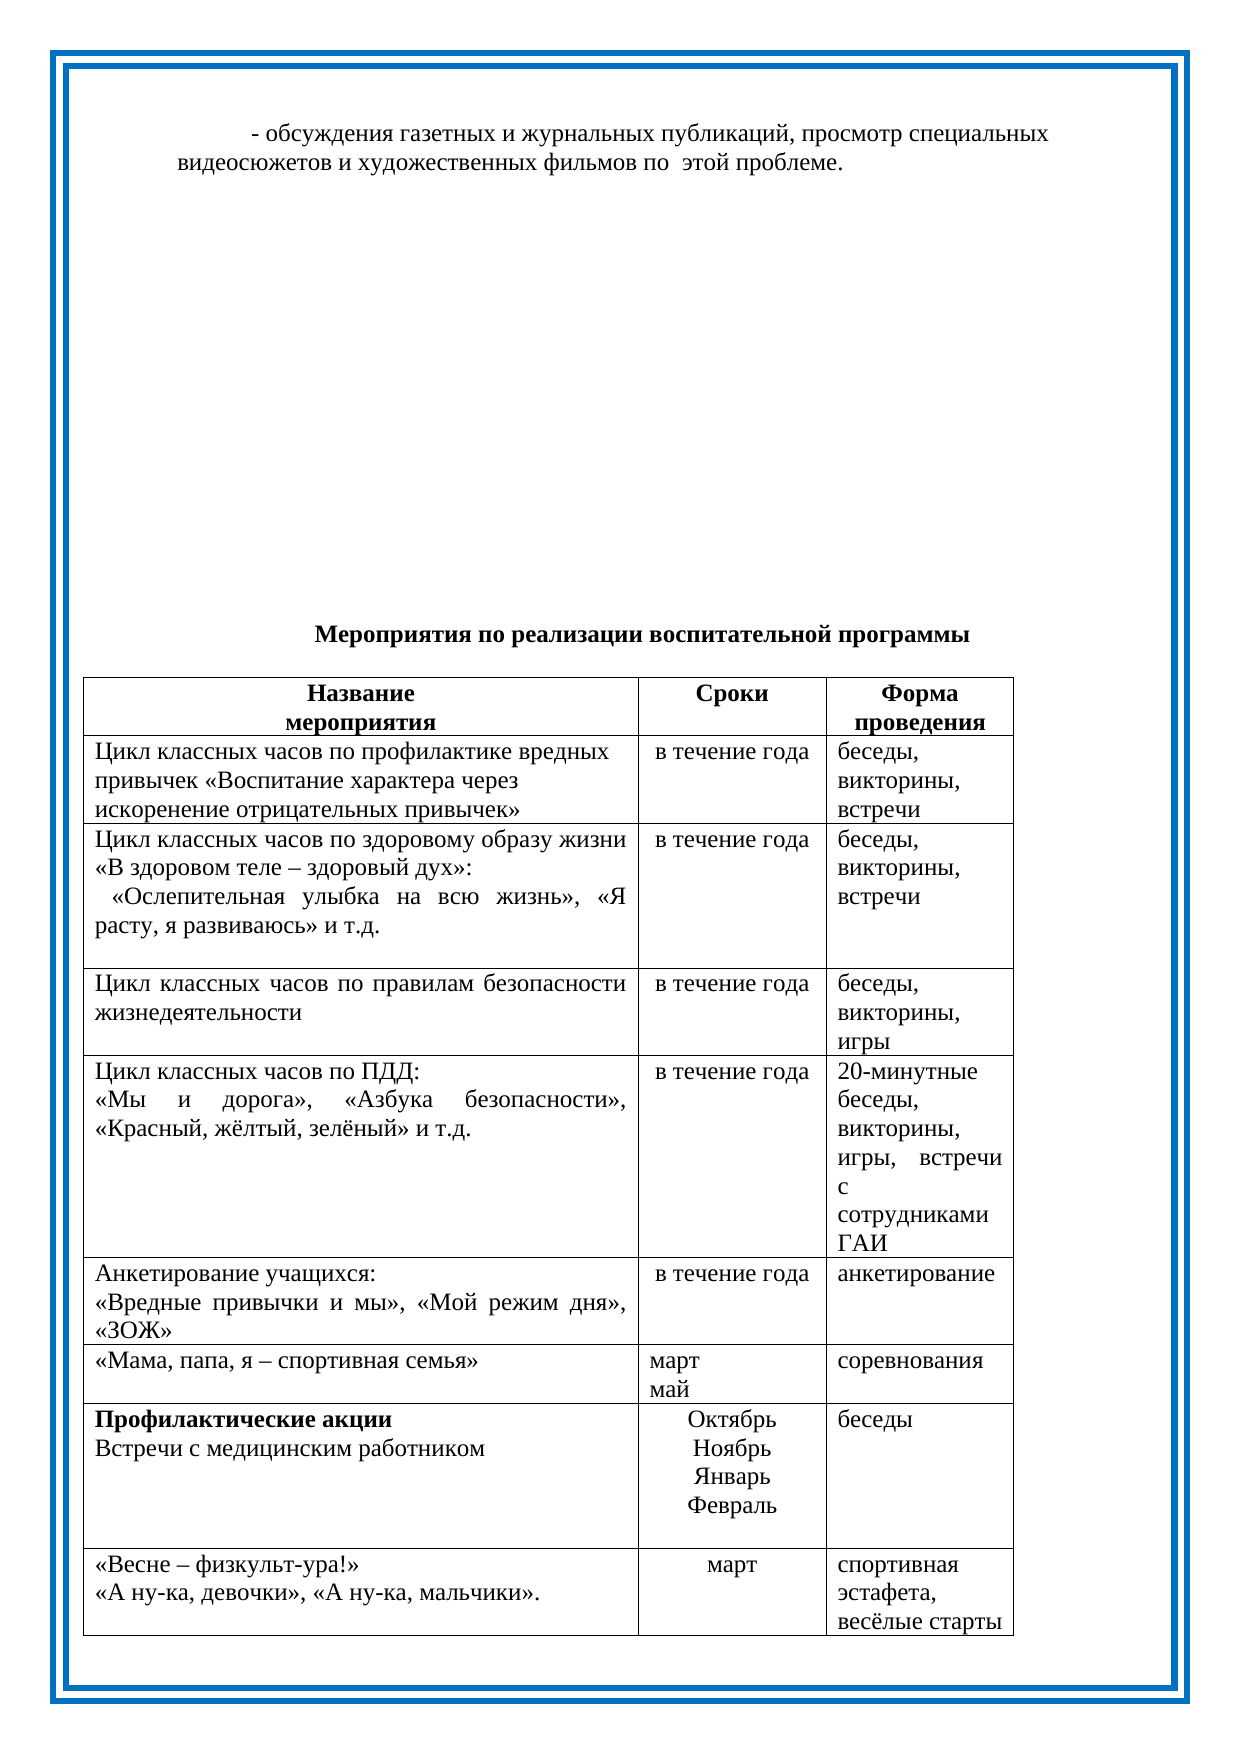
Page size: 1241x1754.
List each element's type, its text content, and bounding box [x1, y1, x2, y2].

table_cell Цикл классных часов по ПДД: «Мы и дорога», «Азбука безопасности», «Красный, жёлтый, зелёный» и т.д. [84, 1056, 638, 1257]
table_cell Цикл классных часов по правилам безопасности жизнедеятельности [84, 969, 638, 1055]
table_cell соревнования [827, 1345, 1013, 1403]
table_cell Октябрь Ноябрь Январь Февраль [639, 1404, 826, 1548]
table_cell март май [639, 1345, 826, 1403]
table_cell Профилактические акции Встречи с медицинским работником [84, 1404, 638, 1548]
table_cell «Весне – физкульт-ура!» «А ну-ка, девочки», «А ну-ка, мальчики». [84, 1549, 638, 1635]
table_cell Анкетирование учащихся: «Вредные привычки и мы», «Мой режим дня», «ЗОЖ» [84, 1258, 638, 1344]
table_cell беседы [827, 1404, 1013, 1548]
table_cell в течение года [639, 824, 826, 967]
table_cell Цикл классных часов по профилактике вредных привычек «Воспитание характера через искоренение отрицательных привычек» [84, 736, 638, 823]
table_cell анкетирование [827, 1258, 1013, 1344]
table_header Название мероприятия [84, 678, 638, 735]
table_cell Цикл классных часов по здоровому образу жизни «В здоровом теле – здоровый дух»: «Ослепительная улыбка на всю жизнь», «Я расту, я развиваюсь» и т.д. [84, 824, 638, 967]
table_cell 20-минутные беседы, викторины, игры, встречи с сотрудниками ГАИ [827, 1056, 1013, 1257]
text - обсуждения газетных и журнальных публикаций, просмотр специальных видеосюжетов и художественных фильмов по этой проблеме. [177, 118, 1108, 176]
table_cell в течение года [639, 736, 826, 823]
table_cell март [639, 1549, 826, 1635]
table_cell «Мама, папа, я – спортивная семья» [84, 1345, 638, 1403]
table_cell беседы, викторины, встречи [827, 736, 1013, 823]
table_cell беседы, викторины, встречи [827, 824, 1013, 967]
table_cell в течение года [639, 1056, 826, 1257]
table_cell в течение года [639, 1258, 826, 1344]
table_cell в течение года [639, 969, 826, 1055]
table_header Форма проведения [827, 678, 1013, 735]
table_cell беседы, викторины, игры [827, 969, 1013, 1055]
table_cell спортивная эстафета, весёлые старты [827, 1549, 1013, 1635]
text Мероприятия по реализации воспитательной программы [177, 619, 1108, 648]
table_header Сроки [639, 678, 826, 735]
